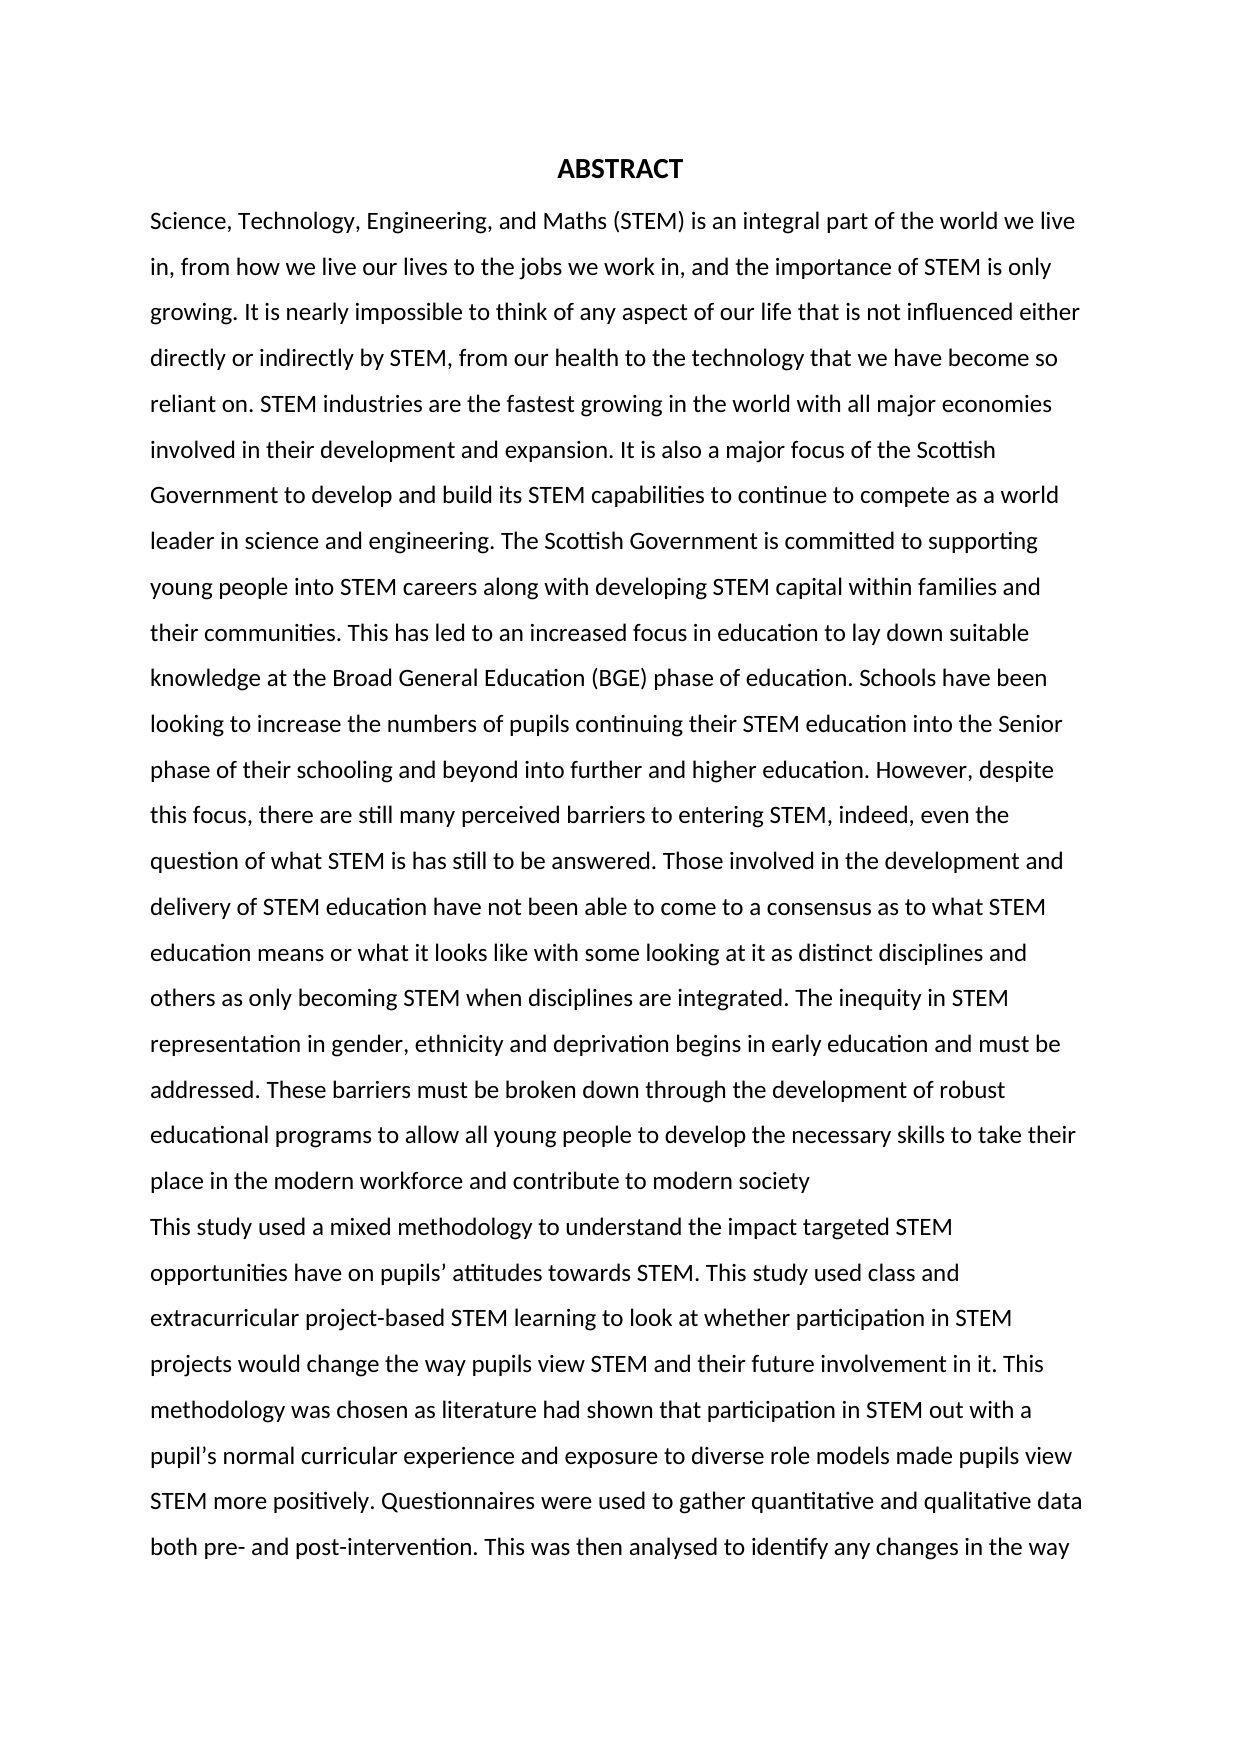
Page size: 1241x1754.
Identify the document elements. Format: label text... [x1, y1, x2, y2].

text ABSTRACT [150, 150, 1090, 186]
text Science, Technology, Engineering, and Maths (STEM) is an integral part of the world we live in, from how we live our lives to the jobs we work in, and the importance of STEM is only growing. It is nearly impossible to think of any aspect of our life that is not influenced either directly or indirectly by STEM, from our health to the technology that we have become so reliant on. STEM industries are the fastest growing in the world with all major economies involved in their development and expansion. It is also a major focus of the Scottish Government to develop and build its STEM capabilities to continue to compete as a world leader in science and engineering. The Scottish Government is committed to supporting young people into STEM careers along with developing STEM capital within families and their communities. This has led to an increased focus in education to lay down suitable knowledge at the Broad General Education (BGE) phase of education. Schools have been looking to increase the numbers of pupils continuing their STEM education into the Senior phase of their schooling and beyond into further and higher education. However, despite this focus, there are still many perceived barriers to entering STEM, indeed, even the question of what STEM is has still to be answered. Those involved in the development and delivery of STEM education have not been able to come to a consensus as to what STEM education means or what it looks like with some looking at it as distinct disciplines and others as only becoming STEM when disciplines are integrated. The inequity in STEM representation in gender, ethnicity and deprivation begins in early education and must be addressed. These barriers must be broken down through the development of robust educational programs to allow all young people to develop the necessary skills to take their place in the modern workforce and contribute to modern society [150, 205, 1090, 1196]
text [150, 1211, 1090, 1562]
